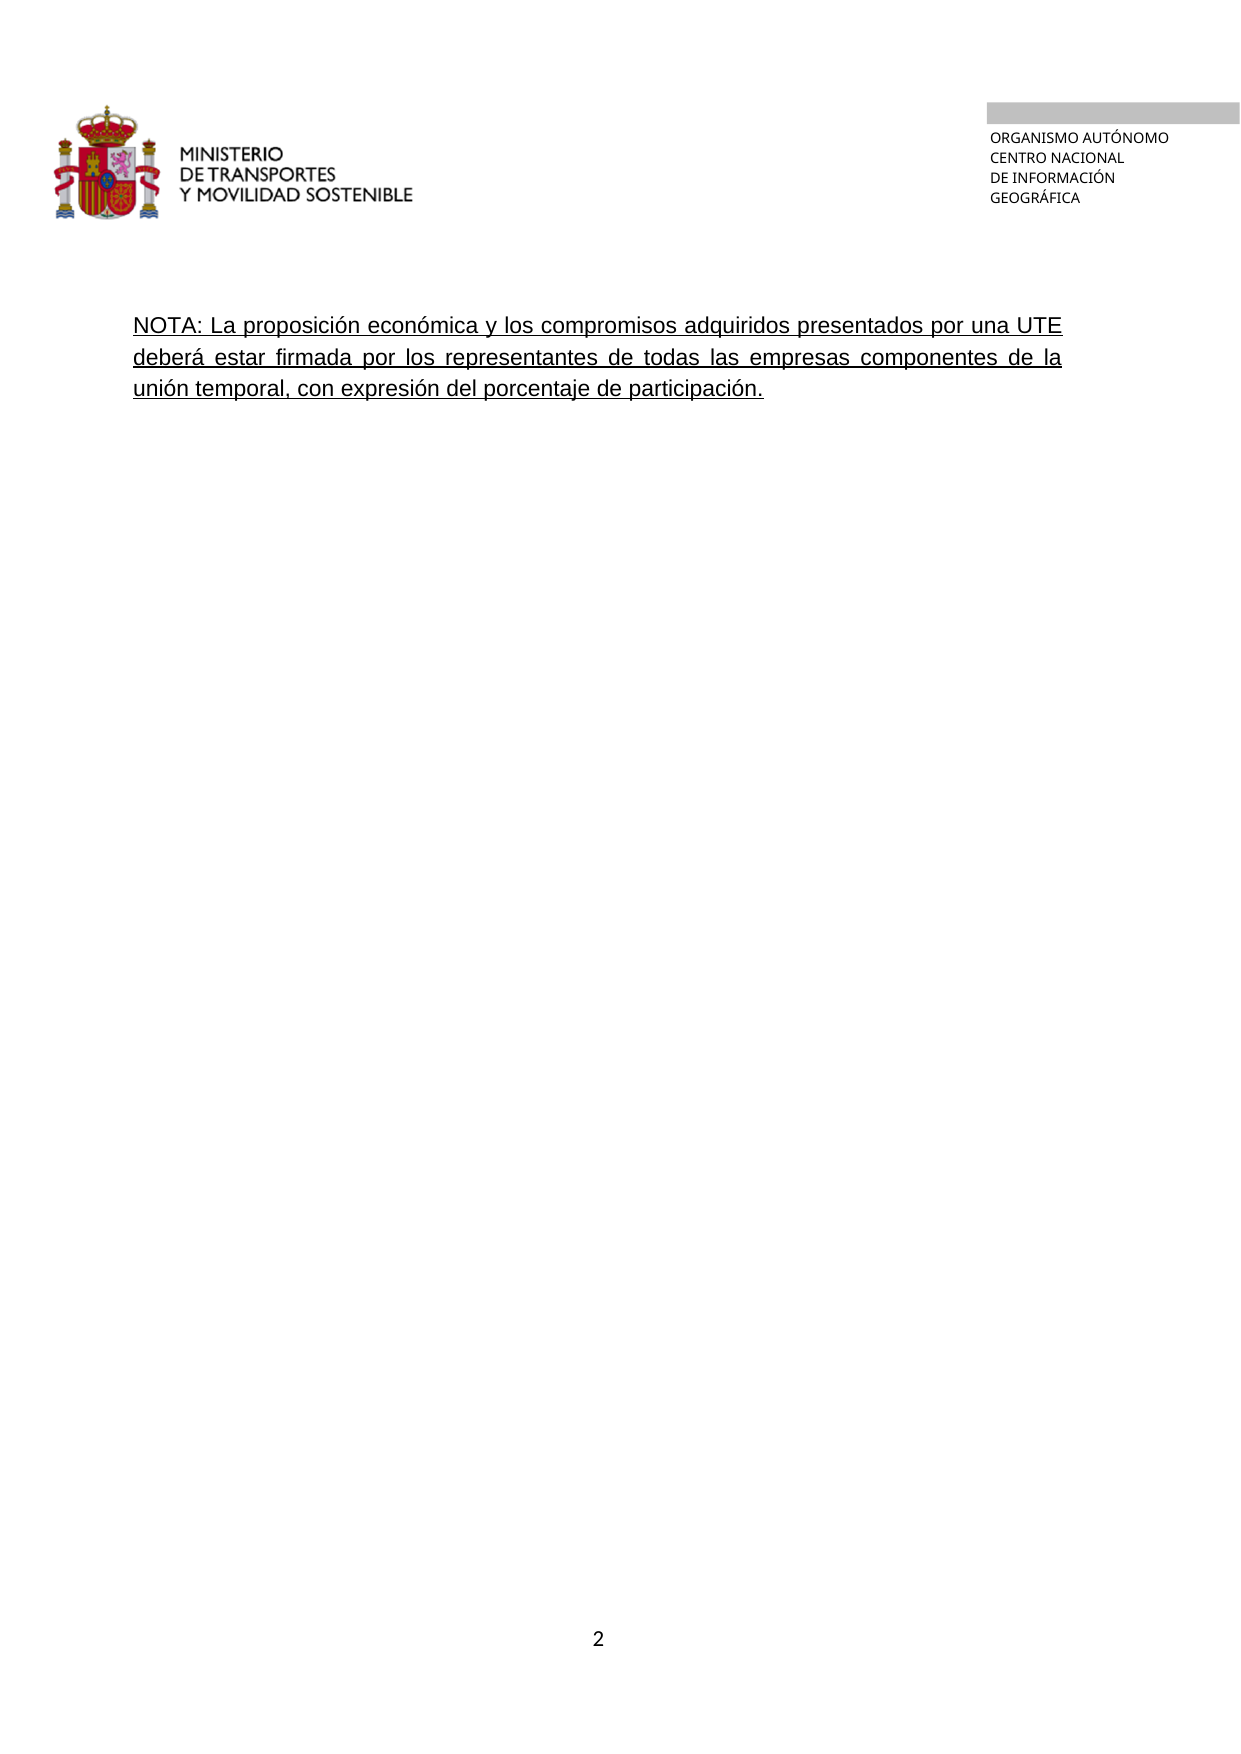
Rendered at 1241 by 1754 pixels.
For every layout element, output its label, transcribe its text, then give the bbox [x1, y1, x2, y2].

text NOTA: La proposición económica y los compromisos adquiridos presentados por una UTE deberá estar firmada por los representantes de todas las empresas componentes de la unión temporal, con expresión del porcentaje de participación. [133, 312, 1063, 335]
picture [44, 101, 434, 229]
text NOTA: La proposición económica y los compromisos adquiridos presentados por una UTE deberá estar firmada por los representantes de todas las empresas componentes de la unión temporal, con expresión del porcentaje de participación. [133, 336, 1063, 402]
